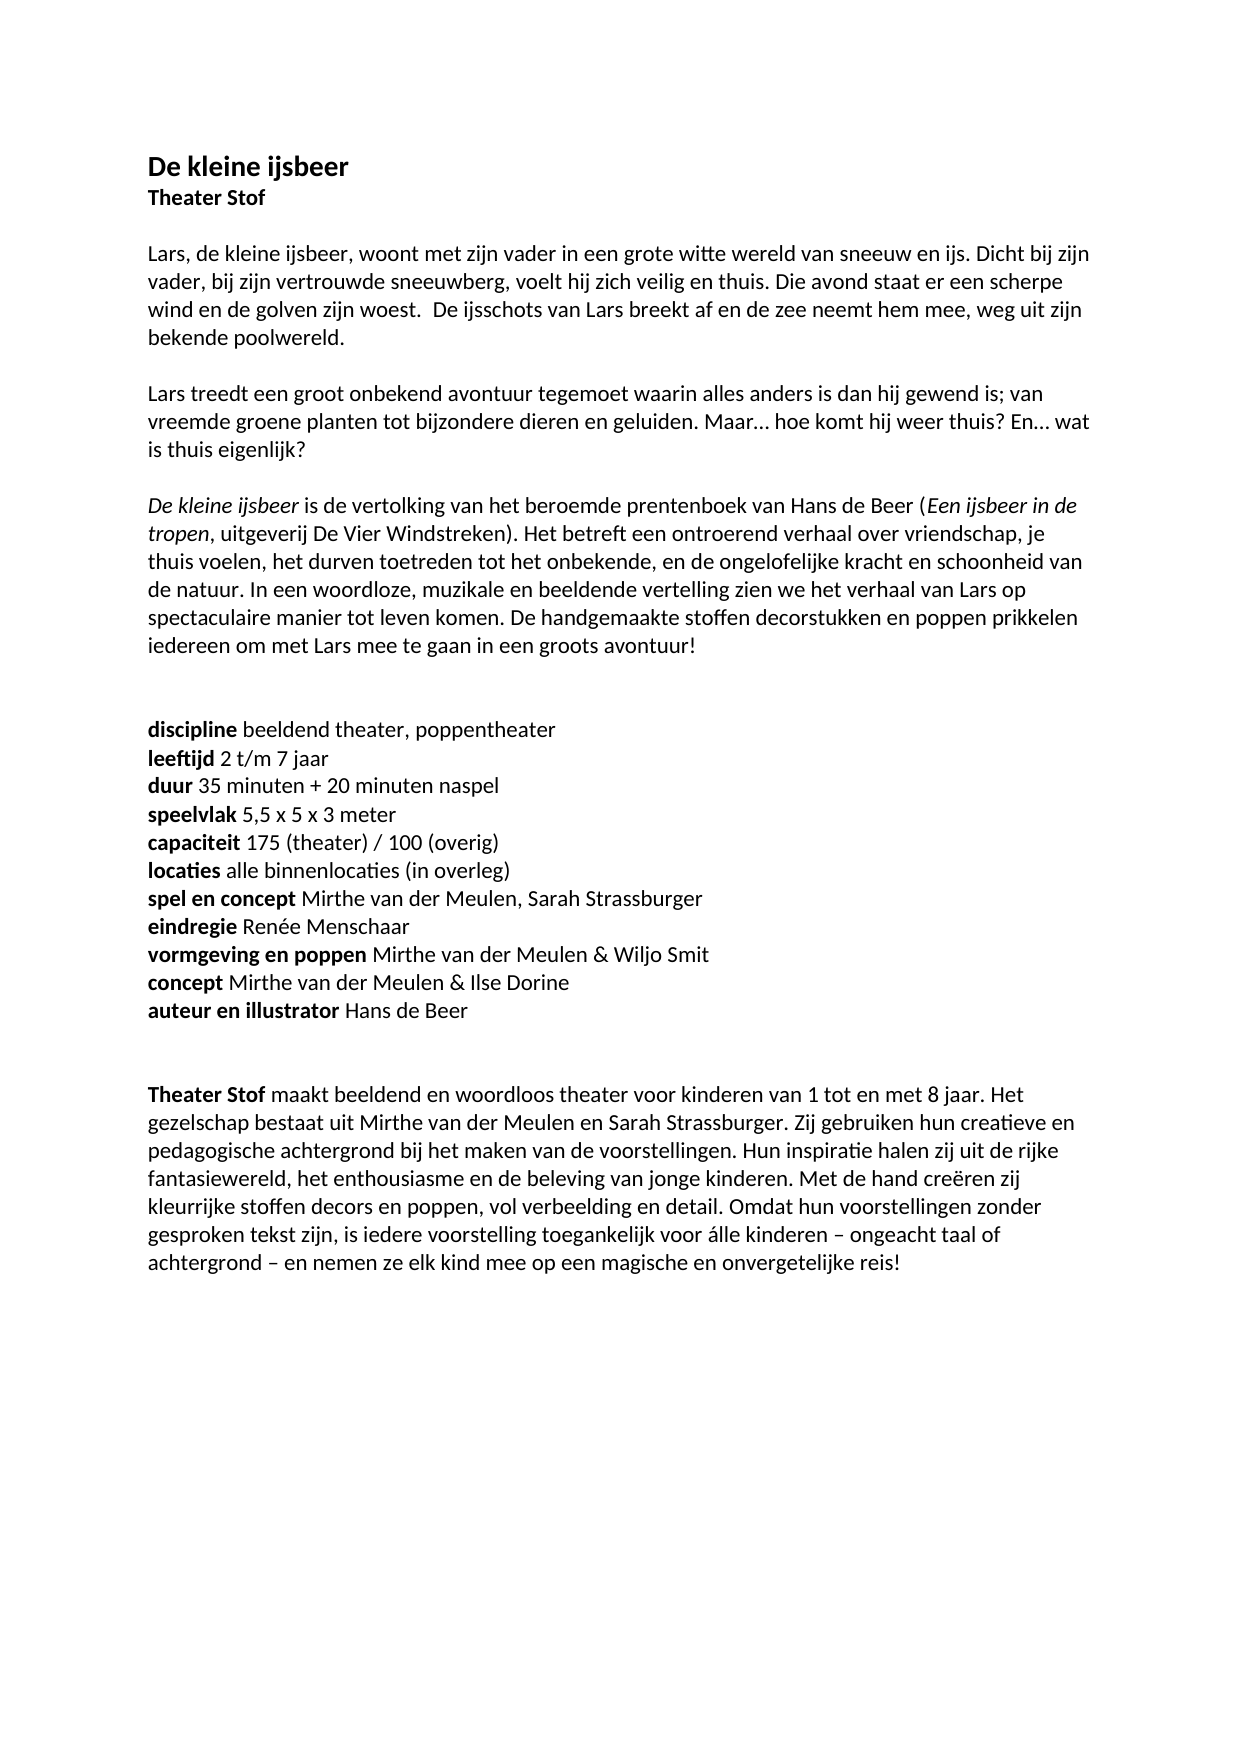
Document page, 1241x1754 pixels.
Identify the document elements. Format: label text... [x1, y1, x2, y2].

text duur 35 minuten + 20 minuten naspel [148, 772, 1093, 800]
text eindregie Renée Menschaar [148, 912, 1093, 940]
text Theater Stof [148, 183, 1093, 211]
text De kleine ijsbeer [148, 148, 1093, 183]
text discipline beeldend theater, poppentheater [148, 716, 1093, 744]
text leeftijd 2 t/m 7 jaar [148, 744, 1093, 772]
text speelvlak 5,5 x 5 x 3 meter [148, 800, 1093, 828]
text capaciteit 175 (theater) / 100 (overig) [148, 828, 1093, 856]
text Lars, de kleine ijsbeer, woont met zijn vader in een grote witte wereld van sneeuw en ijs. Dicht bij zijn vader, bij zijn vertrouwde sneeuwberg, voelt hij zich veilig en thuis. Die avond staat er een scherpe wind en de golven zijn woest. De ijsschots van Lars breekt af en de zee neemt hem mee, weg uit zijn bekende poolwereld. [148, 239, 1093, 351]
text spel en concept Mirthe van der Meulen, Sarah Strassburger [148, 884, 1093, 912]
text concept Mirthe van der Meulen & Ilse Dorine [148, 968, 1093, 996]
text De kleine ijsbeer is de vertolking van het beroemde prentenboek van Hans de Beer (Een ijsbeer in de tropen, uitgeverij De Vier Windstreken). Het betreft een ontroerend verhaal over vriendschap, je thuis voelen, het durven toetreden tot het onbekende, en de ongelofelijke kracht en schoonheid van de natuur. In een woordloze, muzikale en beeldende vertelling zien we het verhaal van Lars op spectaculaire manier tot leven komen. De handgemaakte stoffen decorstukken en poppen prikkelen iedereen om met Lars mee te gaan in een groots avontuur! [148, 491, 1093, 659]
text Theater Stof maakt beeldend en woordloos theater voor kinderen van 1 tot en met 8 jaar. Het gezelschap bestaat uit Mirthe van der Meulen en Sarah Strassburger. Zij gebruiken hun creatieve en pedagogische achtergrond bij het maken van de voorstellingen. Hun inspiratie halen zij uit de rijke fantasiewereld, het enthousiasme en de beleving van jonge kinderen. Met de hand creëren zij kleurrijke stoffen decors en poppen, vol verbeelding en detail. Omdat hun voorstellingen zonder gesproken tekst zijn, is iedere voorstelling toegankelijk voor álle kinderen – ongeacht taal of achtergrond – en nemen ze elk kind mee op een magische en onvergetelijke reis! [148, 1080, 1093, 1276]
text vormgeving en poppen Mirthe van der Meulen & Wiljo Smit [148, 940, 1093, 968]
text auteur en illustrator Hans de Beer [148, 996, 1093, 1024]
text Lars treedt een groot onbekend avontuur tegemoet waarin alles anders is dan hij gewend is; van vreemde groene planten tot bijzondere dieren en geluiden. Maar… hoe komt hij weer thuis? En… wat is thuis eigenlijk? [148, 379, 1093, 463]
text locaties alle binnenlocaties (in overleg) [148, 856, 1093, 884]
